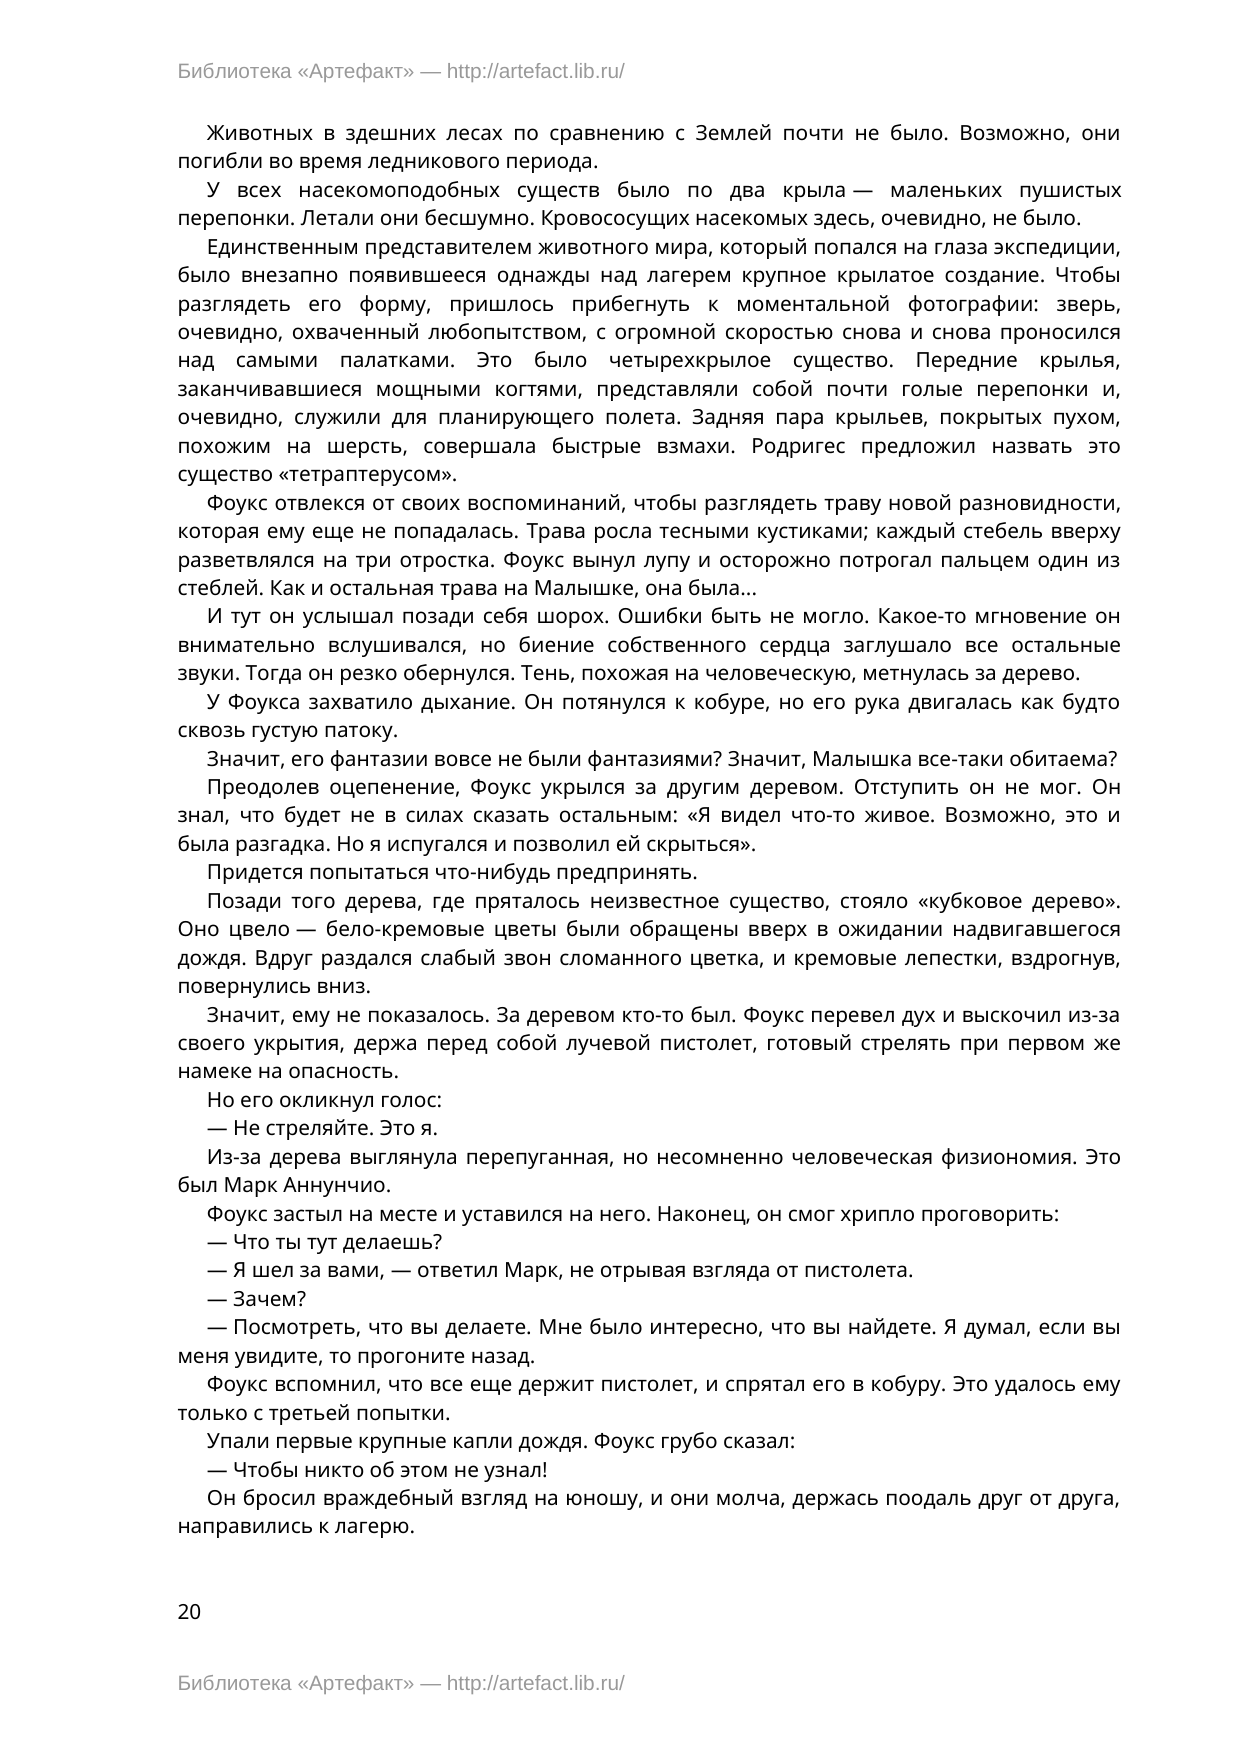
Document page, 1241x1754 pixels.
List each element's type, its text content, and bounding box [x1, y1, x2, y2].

text Но его окликнул голос: [177, 1085, 1122, 1113]
text И тут он услышал позади себя шорох. Ошибки быть не могло. Какое-то мгновение он внимательно вслушивался, но биение собственного сердца заглушало все остальные звуки. Тогда он резко обернулся. Тень, похожая на человеческую, метнулась за дерево. [177, 602, 1122, 687]
text 20 [177, 1597, 1122, 1625]
text — Посмотреть, что вы делаете. Мне было интересно, что вы найдете. Я думал, если вы меня увидите, то прогоните назад. [177, 1312, 1122, 1369]
text У Фоукса захватило дыхание. Он потянулся к кобуре, но его рука двигалась как будто сквозь густую патоку. [177, 687, 1122, 744]
text Фоукс отвлекся от своих воспоминаний, чтобы разглядеть траву новой разновидности, которая ему еще не попадалась. Трава росла тесными кустиками; каждый стебель вверху разветвлялся на три отростка. Фоукс вынул лупу и осторожно потрогал пальцем один из стеблей. Как и остальная трава на Малышке, она была... [177, 488, 1122, 602]
text Фоукс застыл на месте и уставился на него. Наконец, он смог хрипло проговорить: [177, 1199, 1122, 1227]
text — Зачем? [177, 1284, 1122, 1312]
text У всех насекомоподобных существ было по два крыла — маленьких пушистых перепонки. Летали они бесшумно. Кровососущих насекомых здесь, очевидно, не было. [177, 175, 1122, 232]
text Фоукс вспомнил, что все еще держит пистолет, и спрятал его в кобуру. Это удалось ему только с третьей попытки. [177, 1369, 1122, 1426]
text Он бросил враждебный взгляд на юношу, и они молча, держась поодаль друг от друга, направились к лагерю. [177, 1483, 1122, 1540]
text Значит, его фантазии вовсе не были фантазиями? Значит, Малышка все-таки обитаема? [177, 744, 1122, 772]
text Животных в здешних лесах по сравнению с Землей почти не было. Возможно, они погибли во время ледникового периода. [177, 118, 1122, 175]
text Из-за дерева выглянула перепуганная, но несомненно человеческая физиономия. Это был Марк Аннунчио. [177, 1142, 1122, 1199]
text Позади того дерева, где пряталось неизвестное существо, стояло «кубковое дерево». Оно цвело — бело-кремовые цветы были обращены вверх в ожидании надвигавшегося дождя. Вдруг раздался слабый звон сломанного цветка, и кремовые лепестки, вздрогнув, повернулись вниз. [177, 886, 1122, 1000]
text — Чтобы никто об этом не узнал! [177, 1455, 1122, 1483]
text Значит, ему не показалось. За деревом кто-то был. Фоукс перевел дух и выскочил из-за своего укрытия, держа перед собой лучевой пистолет, готовый стрелять при первом же намеке на опасность. [177, 1000, 1122, 1085]
text Единственным представителем животного мира, который попался на глаза экспедиции, было внезапно появившееся однажды над лагерем крупное крылатое создание. Чтобы разглядеть его форму, пришлось прибегнуть к моментальной фотографии: зверь, очевидно, охваченный любопытством, с огромной скоростью снова и снова проносился над самыми палатками. Это было четырехкрылое существо. Передние крылья, заканчивавшиеся мощными когтями, представляли собой почти голые перепонки и, очевидно, служили для планирующего полета. Задняя пара крыльев, покрытых пухом, похожим на шерсть, совершала быстрые взмахи. Родригес предложил назвать это существо «тетраптерусом». [177, 232, 1122, 488]
text Упали первые крупные капли дождя. Фоукс грубо сказал: [177, 1426, 1122, 1455]
text — Не стреляйте. Это я. [177, 1113, 1122, 1142]
text Придется попытаться что-нибудь предпринять. [177, 857, 1122, 886]
text — Что ты тут делаешь? [177, 1227, 1122, 1256]
text Преодолев оцепенение, Фоукс укрылся за другим деревом. Отступить он не мог. Он знал, что будет не в силах сказать остальным: «Я видел что-то живое. Возможно, это и была разгадка. Но я испугался и позволил ей скрыться». [177, 772, 1122, 857]
text — Я шел за вами, — ответил Марк, не отрывая взгляда от пистолета. [177, 1256, 1122, 1284]
